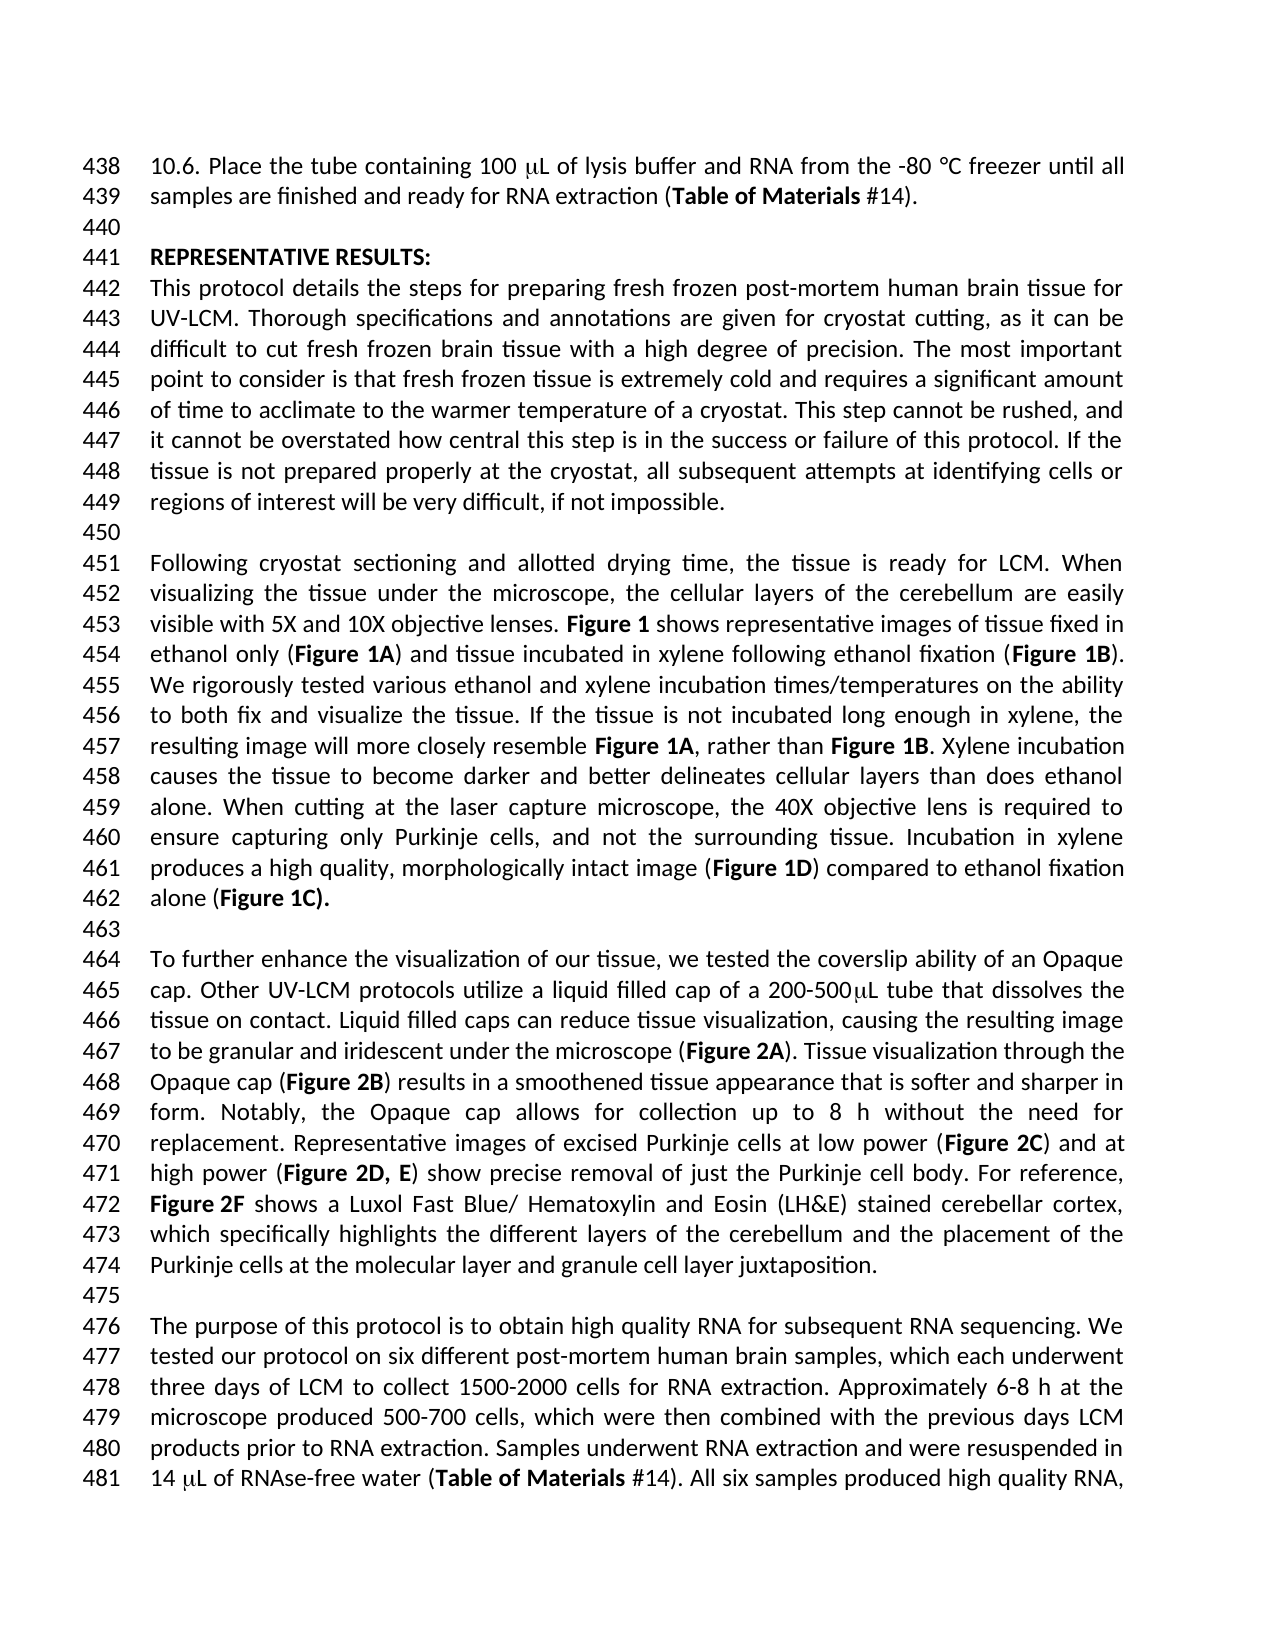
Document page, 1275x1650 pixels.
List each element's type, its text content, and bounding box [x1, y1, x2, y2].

text Following cryostat sectioning and allotted drying time, the tissue is ready for LCM. When visualizing the tissue under the microscope, the cellular layers of the cerebellum are easily visible with 5X and 10X objective lenses. Figure 1 shows representative images of tissue fixed in ethanol only (Figure 1A) and tissue incubated in xylene following ethanol fixation (Figure 1B). We rigorously tested various ethanol and xylene incubation times/temperatures on the ability to both fix and visualize the tissue. If the tissue is not incubated long enough in xylene, the resulting image will more closely resemble Figure 1A, rather than Figure 1B. Xylene incubation causes the tissue to become darker and better delineates cellular layers than does ethanol alone. When cutting at the laser capture microscope, the 40X objective lens is required to ensure capturing only Purkinje cells, and not the surrounding tissue. Incubation in xylene produces a high quality, morphologically intact image (Figure 1D) compared to ethanol fixation alone (Figure 1C). [150, 547, 1125, 913]
list Place the tube containing 100 L of lysis buffer and RNA from the -80 °C freezer until all samples are finished and ready for RNA extraction (Table of Materials #14). [150, 150, 1125, 211]
text To further enhance the visualization of our tissue, we tested the coverslip ability of an Opaque cap. Other UV-LCM protocols utilize a liquid filled cap of a 200-500L tube that dissolves the tissue on contact. Liquid filled caps can reduce tissue visualization, causing the resulting image to be granular and iridescent under the microscope (Figure 2A). Tissue visualization through the Opaque cap (Figure 2B) results in a smoothened tissue appearance that is softer and sharper in form. Notably, the Opaque cap allows for collection up to 8 h without the need for replacement. Representative images of excised Purkinje cells at low power (Figure 2C) and at high power (Figure 2D, E) show precise removal of just the Purkinje cell body. For reference, Figure 2 F shows a Luxol Fast Blue/ Hematoxylin and Eosin (LH&E) stained cerebellar cortex, which specifically highlights the different layers of the cerebellum and the placement of the Purkinje cells at the molecular layer and granule cell layer juxtaposition. [150, 943, 1125, 1279]
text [150, 1310, 1125, 1493]
text REPRESENTATIVE RESULTS: [150, 242, 1125, 272]
text This protocol details the steps for preparing fresh frozen post-mortem human brain tissue for UV-LCM. Thorough specifications and annotations are given for cryostat cutting, as it can be difficult to cut fresh frozen brain tissue with a high degree of precision. The most important point to consider is that fresh frozen tissue is extremely cold and requires a significant amount of time to acclimate to the warmer temperature of a cryostat. This step cannot be rushed, and it cannot be overstated how central this step is in the success or failure of this protocol. If the tissue is not prepared properly at the cryostat, all subsequent attempts at identifying cells or regions of interest will be very difficult, if not impossible. [150, 272, 1125, 516]
